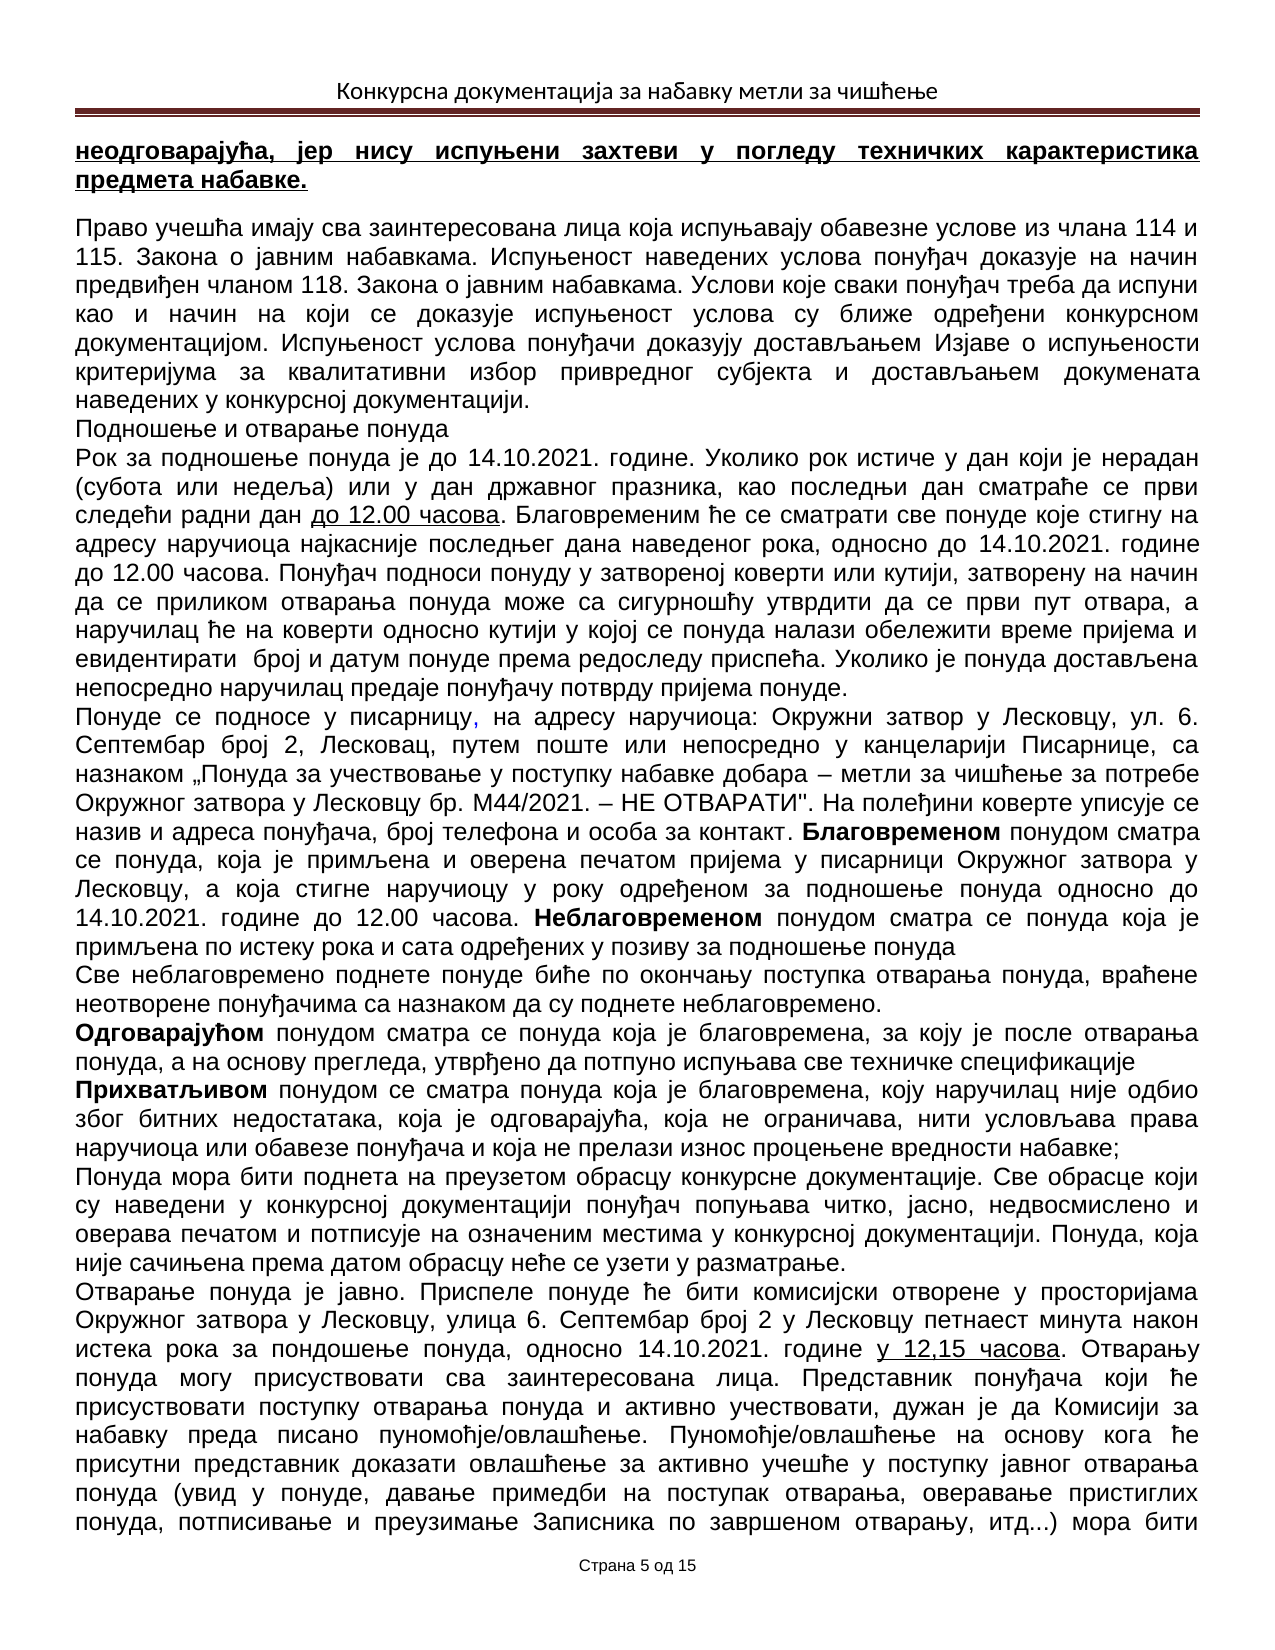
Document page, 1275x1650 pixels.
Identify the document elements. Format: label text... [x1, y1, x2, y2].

text Одговарајућом понудом сматра се понуда која је благовремена, за коју је после отварања понуда, а на основу прегледа, утврђено да потпуно испуњава све техничке спецификације [75, 1018, 1200, 1075]
text Прихватљивом понудом се сматра понуда која је благовремена, коју наручилац није одбио због битних недостатака, која је одговарајућа, која не ограничава, нити условљава права наручиоца или обавезе понуђача и која не прелази износ процењене вредности набавке; [75, 1075, 1200, 1162]
text Понуда мора бити поднета на преузетом обрасцу конкурсне документације. Све обрасце који су наведени у конкурсној документацији понуђач попуњава читко, јасно, недвосмислено и оверава печатом и потписује на означеним местима у конкурсној документацији. Понудa, којa ниje сачињенa према датом обрасцу неће се узети у разматрање. [75, 1162, 1200, 1277]
text Подношење и отварање понуда [75, 414, 1200, 443]
text Рок за подношење понуда је дo 14.10.2021. године. Уколико рок истиче у дан који је нерадан (субота или недеља) или у дан државног празника, као последњи дан сматраћe се први следећи радни дан до 12.00 часова. Благовременим ће се сматрати све понуде које стигну на адресу наручиоца најкасније последњег дана наведеног рока, односно до 14.10.2021. године до 12.00 часова. Понуђач подноси понуду у затвореној коверти или кутији, затворену на начин да се приликом отварања понуда може са сигурношћу утврдити да се први пут отвара, а наручилац ће на коверти односно кутији у којој се понуда налази обележити време пријема и евидентирати број и датум понуде према редоследу приспећа. Уколико је понуда достављена непосредно наручилац предаје понуђачу потврду пријема понуде. [75, 443, 1200, 702]
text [75, 136, 1200, 161]
text Све неблаговремено поднете понуде биће по окончању поступка отварања понуда, враћене неотворене понуђачима са назнаком да су поднете неблаговремено. [75, 960, 1200, 1018]
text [75, 1277, 1200, 1535]
text Право учешћа имају сва заинтересована лица која испуњавају обавезне услове из члана 114 и 115. Закона о јавним набавкама. Испуњеност наведених услова понуђач доказује на начин предвиђен чланом 118. Закона о јавним набавкама. Услови које сваки понуђач треба да испуни као и начин на који се доказује испуњеност услова су ближе одређени конкурсном документацијом. Испуњеност услова понуђачи доказују достављањем Изјаве о испуњености критеријума за квалитативни избор привредног субјекта и достављањем докумената наведених у конкурсној документацији. [75, 213, 1200, 414]
text Понуде се подносе у писарницу, на адресу наручиоца: Окружни затвор у Лесковцу, ул. 6. Септембар број 2, Лесковац, путем поште или непосредно у канцеларији Писарнице, са назнаком „Понуда за учествовање у поступку набавке добара – метли за чишћење за потребе Окружног затвора у Лесковцу бр. М44/2021. – НЕ ОТВАРАТИ''. На полеђини коверте уписује се назив и адреса понуђача, број телефона и особа за контакт. Благовременом понудом сматра се понуда, која је примљена и оверена печатом пријема у писарници Окружног затвора у Лесковцу, а која стигне наручиоцу у року одређеном за подношење понуда односно до 14.10.2021. године до 12.00 часова. Неблаговременом понудом сматра се понуда која је примљена по истеку рока и сата одређених у позиву за подношење понуда [75, 702, 1200, 960]
